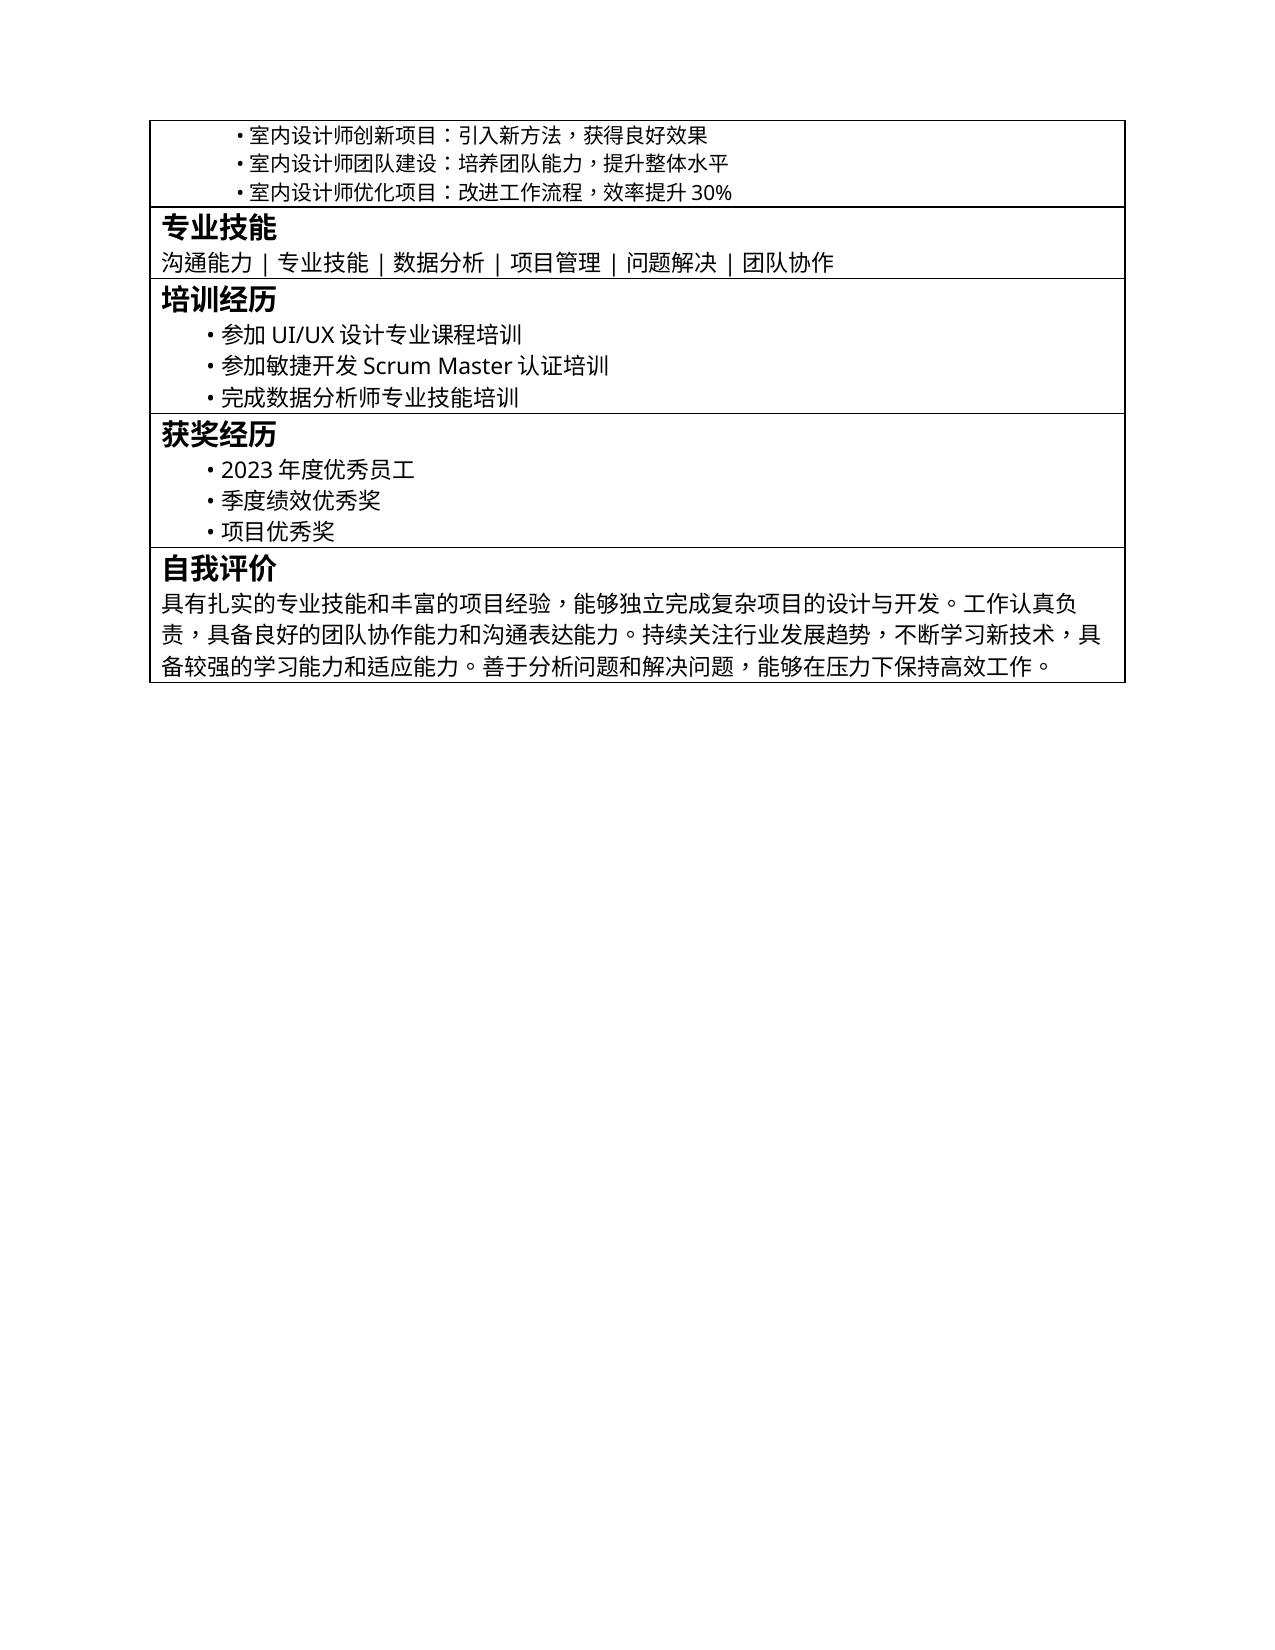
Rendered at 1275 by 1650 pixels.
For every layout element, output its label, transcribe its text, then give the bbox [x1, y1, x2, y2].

table_cell 自我评价 具有扎实的专业技能和丰富的项目经验，能够独立完成复杂项目的设计与开发。工作认真负责，具备良好的团队协作能力和沟通表达能力。持续关注行业发展趋势，不断学习新技术，具备较强的学习能力和适应能力。善于分析问题和解决问题，能够在压力下保持高效工作。 [151, 548, 1124, 682]
table_cell 获奖经历 • 2023年度优秀员工 • 季度绩效优秀奖 • 项目优秀奖 [151, 414, 1124, 547]
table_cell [151, 121, 1124, 206]
table_cell 专业技能 沟通能力 | 专业技能 | 数据分析 | 项目管理 | 问题解决 | 团队协作 [151, 208, 1124, 278]
table_cell 培训经历 • 参加UI/UX设计专业课程培训 • 参加敏捷开发Scrum Master认证培训 • 完成数据分析师专业技能培训 [151, 279, 1124, 413]
